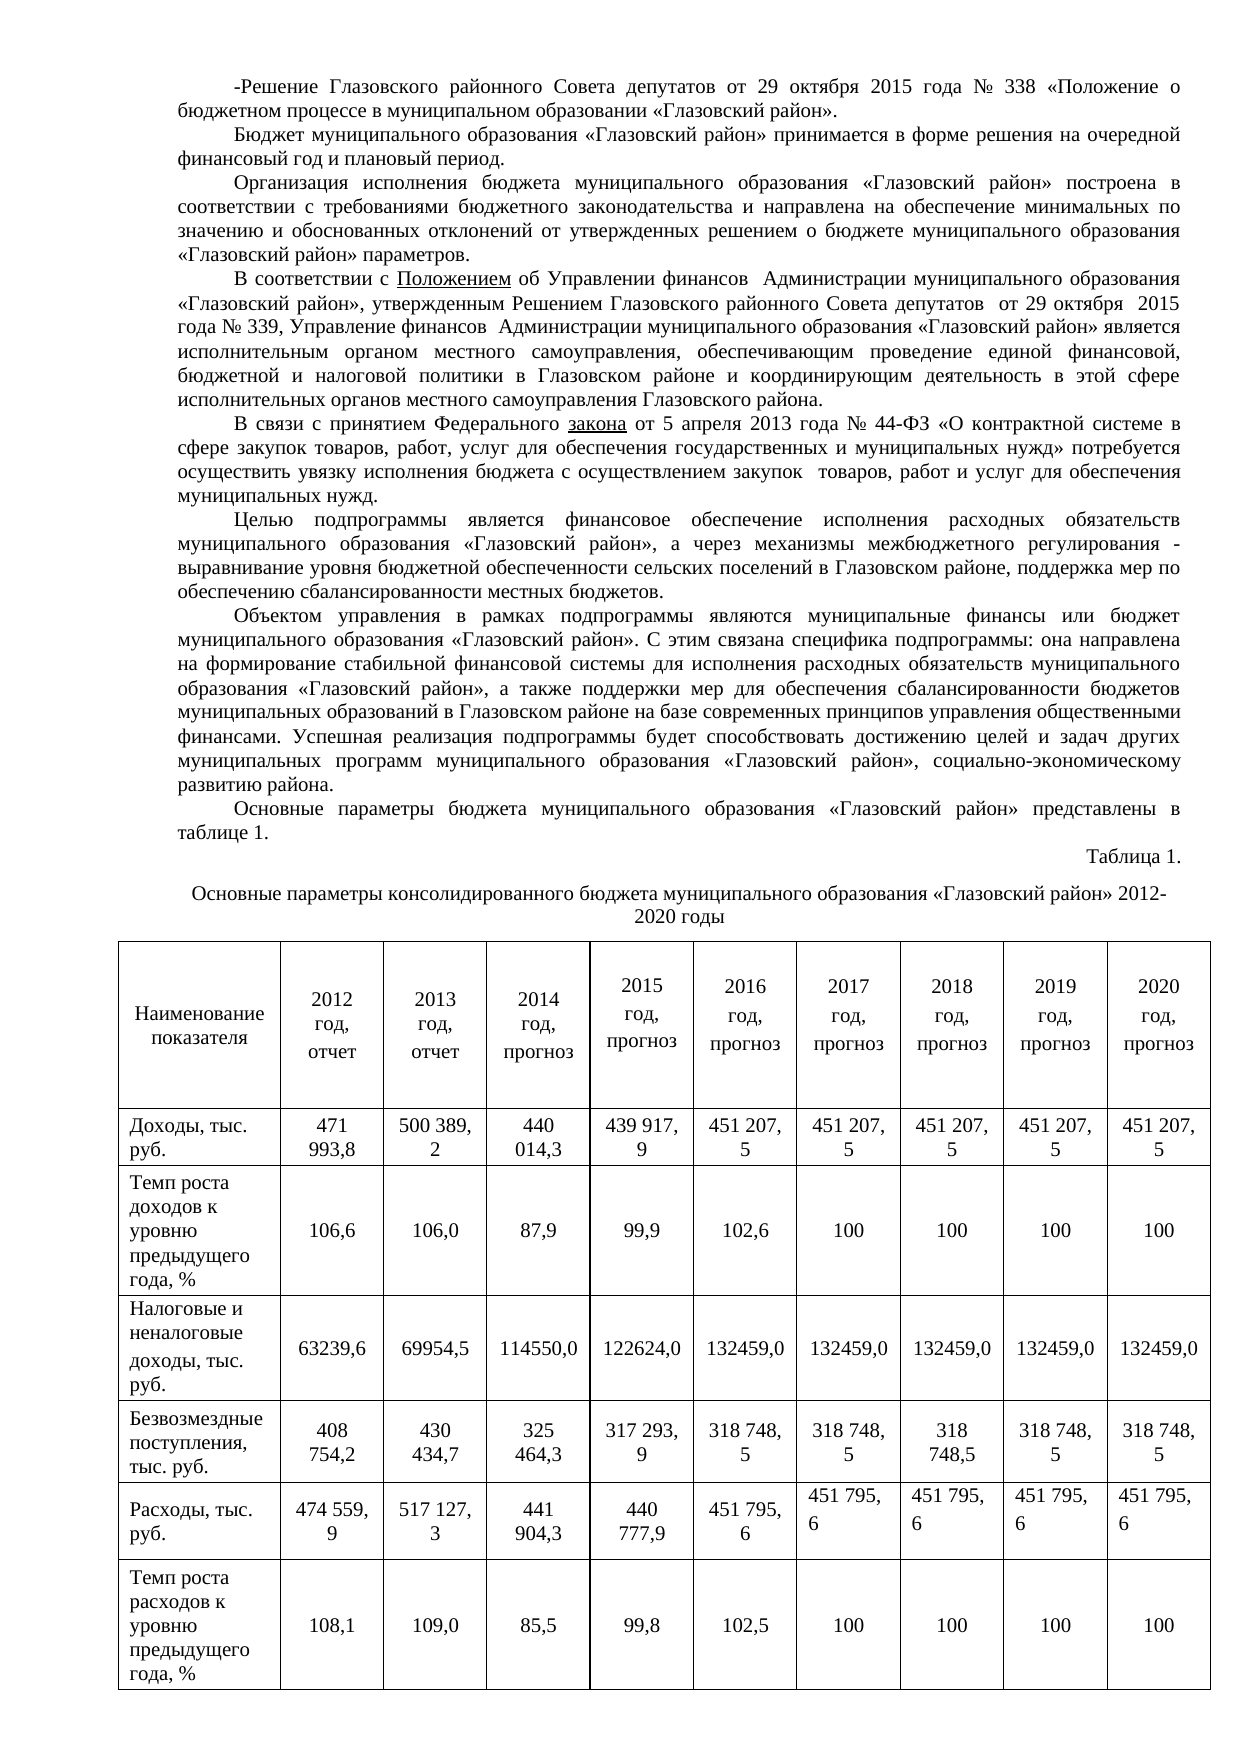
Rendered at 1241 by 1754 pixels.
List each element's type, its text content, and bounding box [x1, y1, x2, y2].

text В связи с принятием Федерального закона от 5 апреля 2013 года № 44-ФЗ «О контрактной системе в сфере закупок товаров, работ, услуг для обеспечения государственных и муниципальных нужд» потребуется осуществить увязку исполнения бюджета с осуществлением закупок товаров, работ и услуг для обеспечения муниципальных нужд. [177, 411, 1181, 507]
table_cell 100 [1108, 1166, 1210, 1295]
table_cell 517 127,3 [384, 1483, 486, 1559]
table_cell Доходы, тыс. руб. [119, 1109, 280, 1165]
table_header Наименование показателя [119, 942, 280, 1108]
table_cell 69954,5 [384, 1296, 486, 1400]
table_cell 451 795,6 [1108, 1483, 1210, 1559]
table_cell 441 904,3 [487, 1483, 589, 1559]
text -Решение Глазовского районного Совета депутатов от 29 октября 2015 года № 338 «Положение о бюджетном процессе в муниципальном образовании «Глазовский район». [177, 74, 1181, 122]
table_cell 318 748,5 [1004, 1401, 1107, 1482]
table_cell 440 777,9 [591, 1483, 693, 1559]
table_cell 451 207,5 [797, 1109, 900, 1165]
table_cell Темп роста расходов к уровню предыдущего года, % [119, 1560, 280, 1689]
table_cell 325 464,3 [487, 1401, 589, 1482]
table_cell 430 434,7 [384, 1401, 486, 1482]
table_cell 100 [1004, 1560, 1107, 1689]
table_cell Безвозмездные поступления, тыс. руб. [119, 1401, 280, 1482]
table_cell 451 795,6 [797, 1483, 900, 1559]
table_cell 100 [901, 1166, 1003, 1295]
table_cell 108,1 [281, 1560, 383, 1689]
table_cell 63239,6 [281, 1296, 383, 1400]
table_header 2012 год, отчет [281, 942, 383, 1108]
table_cell 99,9 [591, 1166, 693, 1295]
table_cell Темп роста доходов к уровню предыдущего года, % [119, 1166, 280, 1295]
table_cell 99,8 [591, 1560, 693, 1689]
text Таблица 1. [177, 844, 1181, 868]
text В соответствии с Положением об Управлении финансов Администрации муниципального образования «Глазовский район», утвержденным Решением Глазовского районного Совета депутатов от 29 октября 2015 года № 339, Управление финансов Администрации муниципального образования «Глазовский район» является исполнительным органом местного самоуправления, обеспечивающим проведение единой финансовой, бюджетной и налоговой политики в Глазовском районе и координирующим деятельность в этой сфере исполнительных органов местного самоуправления Глазовского района. [177, 266, 1181, 411]
table_cell 102,5 [694, 1560, 796, 1689]
table_header 2020 год, прогноз [1108, 942, 1210, 1108]
table_cell 318 748,5 [901, 1401, 1003, 1482]
table_header 2017 год, прогноз [797, 942, 900, 1108]
table_cell 451 795,6 [901, 1483, 1003, 1559]
table_cell 106,0 [384, 1166, 486, 1295]
table_cell 132459,0 [797, 1296, 900, 1400]
table_cell Расходы, тыс. руб. [119, 1483, 280, 1559]
table_cell 109,0 [384, 1560, 486, 1689]
table_cell 439 917,9 [591, 1109, 693, 1165]
text Основные параметры консолидированного бюджета муниципального образования «Глазовский район» 2012-2020 годы [177, 880, 1181, 928]
table_cell 100 [1108, 1560, 1210, 1689]
table_cell 471 993,8 [281, 1109, 383, 1165]
table_cell 451 207,5 [901, 1109, 1003, 1165]
table_cell Налоговые и неналоговые доходы, тыс. руб. [119, 1296, 280, 1400]
table_cell 451 795,6 [694, 1483, 796, 1559]
table_header 2018 год, прогноз [901, 942, 1003, 1108]
table_cell 132459,0 [1004, 1296, 1107, 1400]
table_cell 318 748,5 [797, 1401, 900, 1482]
table_cell 451 207,5 [1108, 1109, 1210, 1165]
table_cell 100 [901, 1560, 1003, 1689]
table_cell 132459,0 [901, 1296, 1003, 1400]
table_cell 85,5 [487, 1560, 589, 1689]
table_cell 114550,0 [487, 1296, 589, 1400]
table_header 2013 год, отчет [384, 942, 486, 1108]
table_header 2019 год, прогноз [1004, 942, 1107, 1108]
text Бюджет муниципального образования «Глазовский район» принимается в форме решения на очередной финансовый год и плановый период. [177, 122, 1181, 170]
table_cell 451 207,5 [1004, 1109, 1107, 1165]
table_cell 500 389,2 [384, 1109, 486, 1165]
text Основные параметры бюджета муниципального образования «Глазовский район» представлены в таблице 1. [177, 796, 1181, 844]
text Объектом управления в рамках подпрограммы являются муниципальные финансы или бюджет муниципального образования «Глазовский район». С этим связана специфика подпрограммы: она направлена на формирование стабильной финансовой системы для исполнения расходных обязательств муниципального образования «Глазовский район», а также поддержки мер для обеспечения сбалансированности бюджетов муниципальных образований в Глазовском районе на базе современных принципов управления общественными финансами. Успешная реализация подпрограммы будет способствовать достижению целей и задач других муниципальных программ муниципального образования «Глазовский район», социально-экономическому развитию района. [177, 603, 1181, 796]
table_cell 132459,0 [1108, 1296, 1210, 1400]
table_cell 474 559,9 [281, 1483, 383, 1559]
table_cell 317 293,9 [591, 1401, 693, 1482]
table_cell 440 014,3 [487, 1109, 589, 1165]
table_cell 100 [797, 1560, 900, 1689]
table_cell 106,6 [281, 1166, 383, 1295]
table_cell 132459,0 [694, 1296, 796, 1400]
table_header 2014 год, прогноз [487, 942, 589, 1108]
table_header 2016 год, прогноз [694, 942, 796, 1108]
table_cell 100 [797, 1166, 900, 1295]
text Целью подпрограммы является финансовое обеспечение исполнения расходных обязательств муниципального образования «Глазовский район», а через механизмы межбюджетного регулирования - выравнивание уровня бюджетной обеспеченности сельских поселений в Глазовском районе, поддержка мер по обеспечению сбалансированности местных бюджетов. [177, 507, 1181, 603]
table_cell 451 795,6 [1004, 1483, 1107, 1559]
table_cell 318 748,5 [694, 1401, 796, 1482]
table_cell 100 [1004, 1166, 1107, 1295]
table_cell 122624,0 [591, 1296, 693, 1400]
table_cell 87,9 [487, 1166, 589, 1295]
table_cell 451 207,5 [694, 1109, 796, 1165]
table_cell 102,6 [694, 1166, 796, 1295]
table_header 2015 год, прогноз [591, 942, 693, 1108]
table_cell 408 754,2 [281, 1401, 383, 1482]
table_cell 318 748,5 [1108, 1401, 1210, 1482]
text Организация исполнения бюджета муниципального образования «Глазовский район» построена в соответствии с требованиями бюджетного законодательства и направлена на обеспечение минимальных по значению и обоснованных отклонений от утвержденных решением о бюджете муниципального образования «Глазовский район» параметров. [177, 170, 1181, 266]
